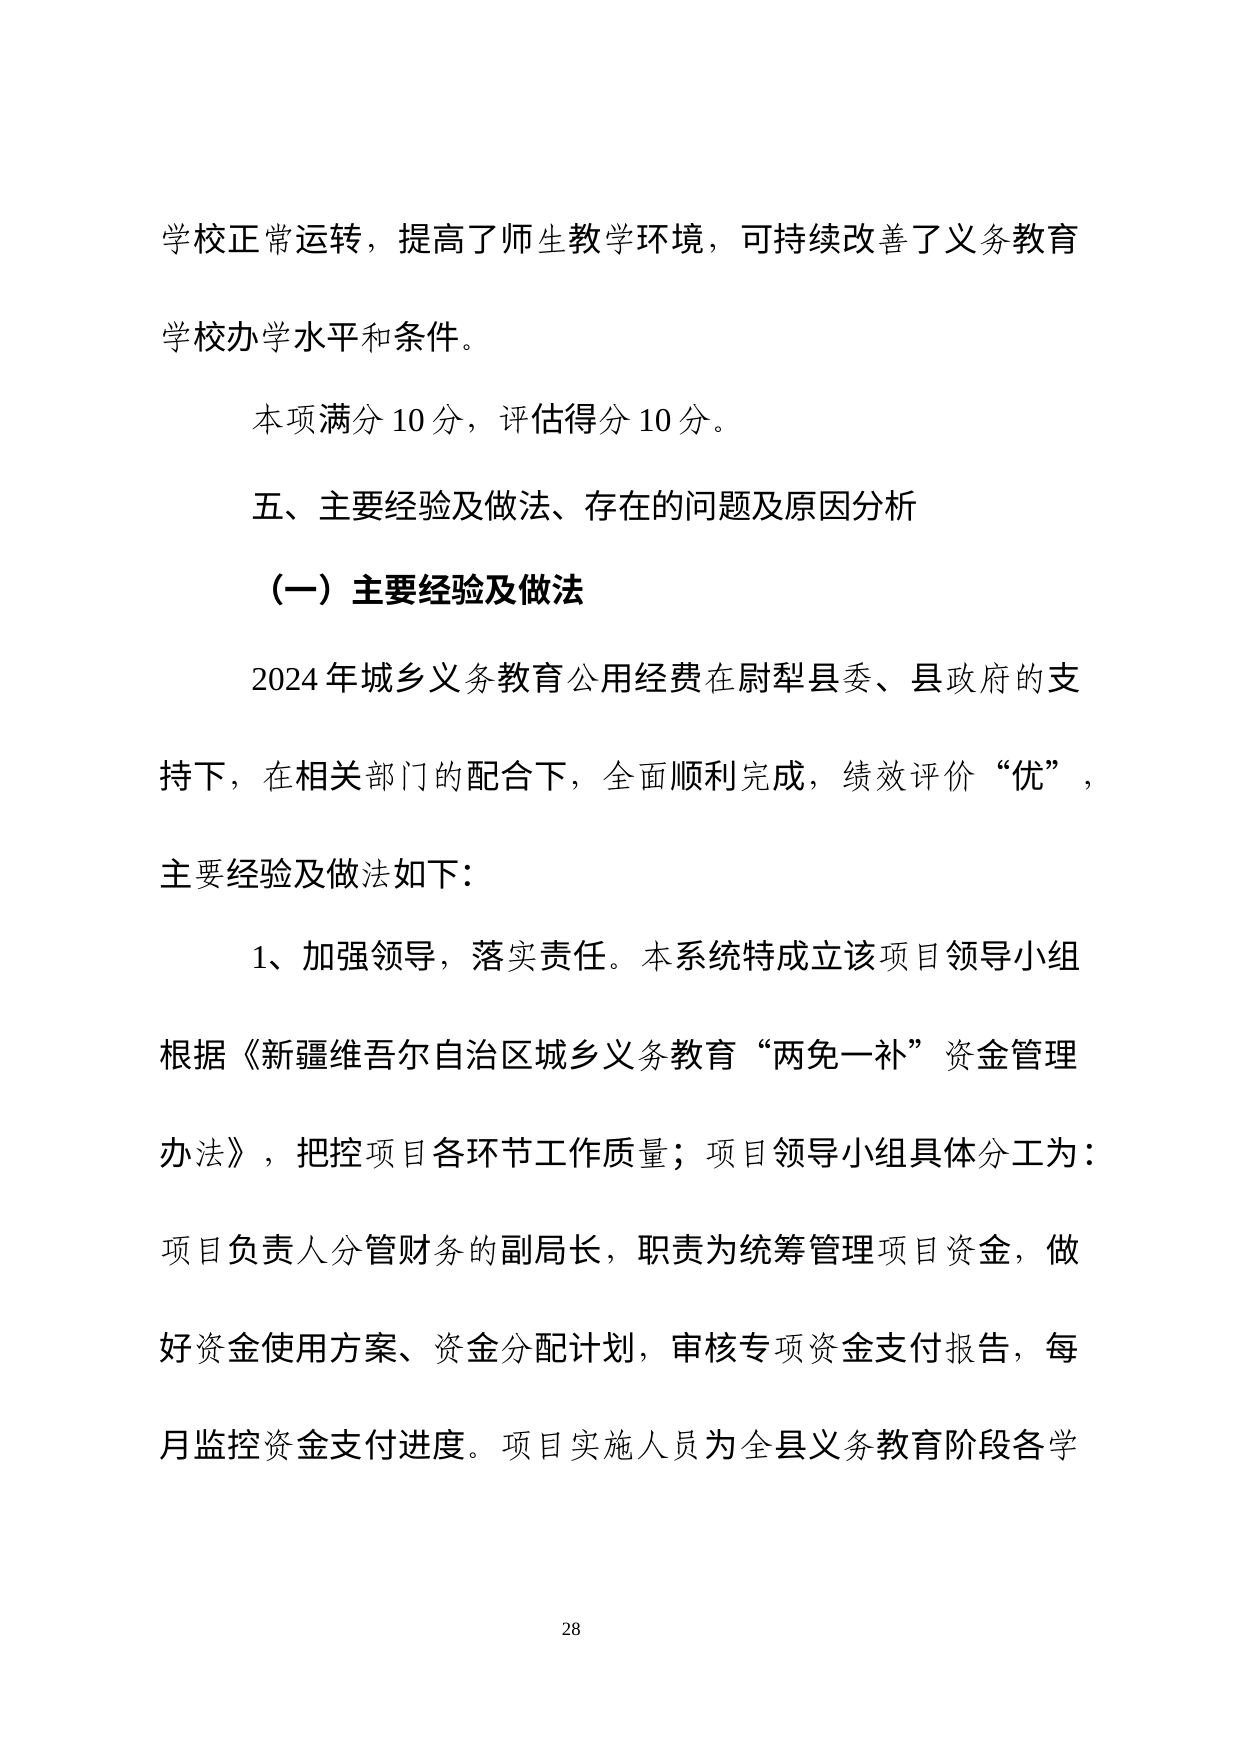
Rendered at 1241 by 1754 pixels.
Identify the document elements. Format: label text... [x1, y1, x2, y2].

subtitle （一）主要经验及做法 [159, 555, 1081, 620]
subtitle 五、主要经验及做法、存在的问题及原因分析 [159, 471, 1081, 536]
text 2024年城乡义务教育公用经费在尉犁县委、县政府的支持下，在相关部门的配合下，全面顺利完成，绩效评价“优”，主要经验及做法如下： [159, 644, 1081, 904]
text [159, 205, 1081, 367]
text 本项满分10分，评估得分10分。 [159, 386, 1081, 451]
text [159, 923, 1081, 1476]
